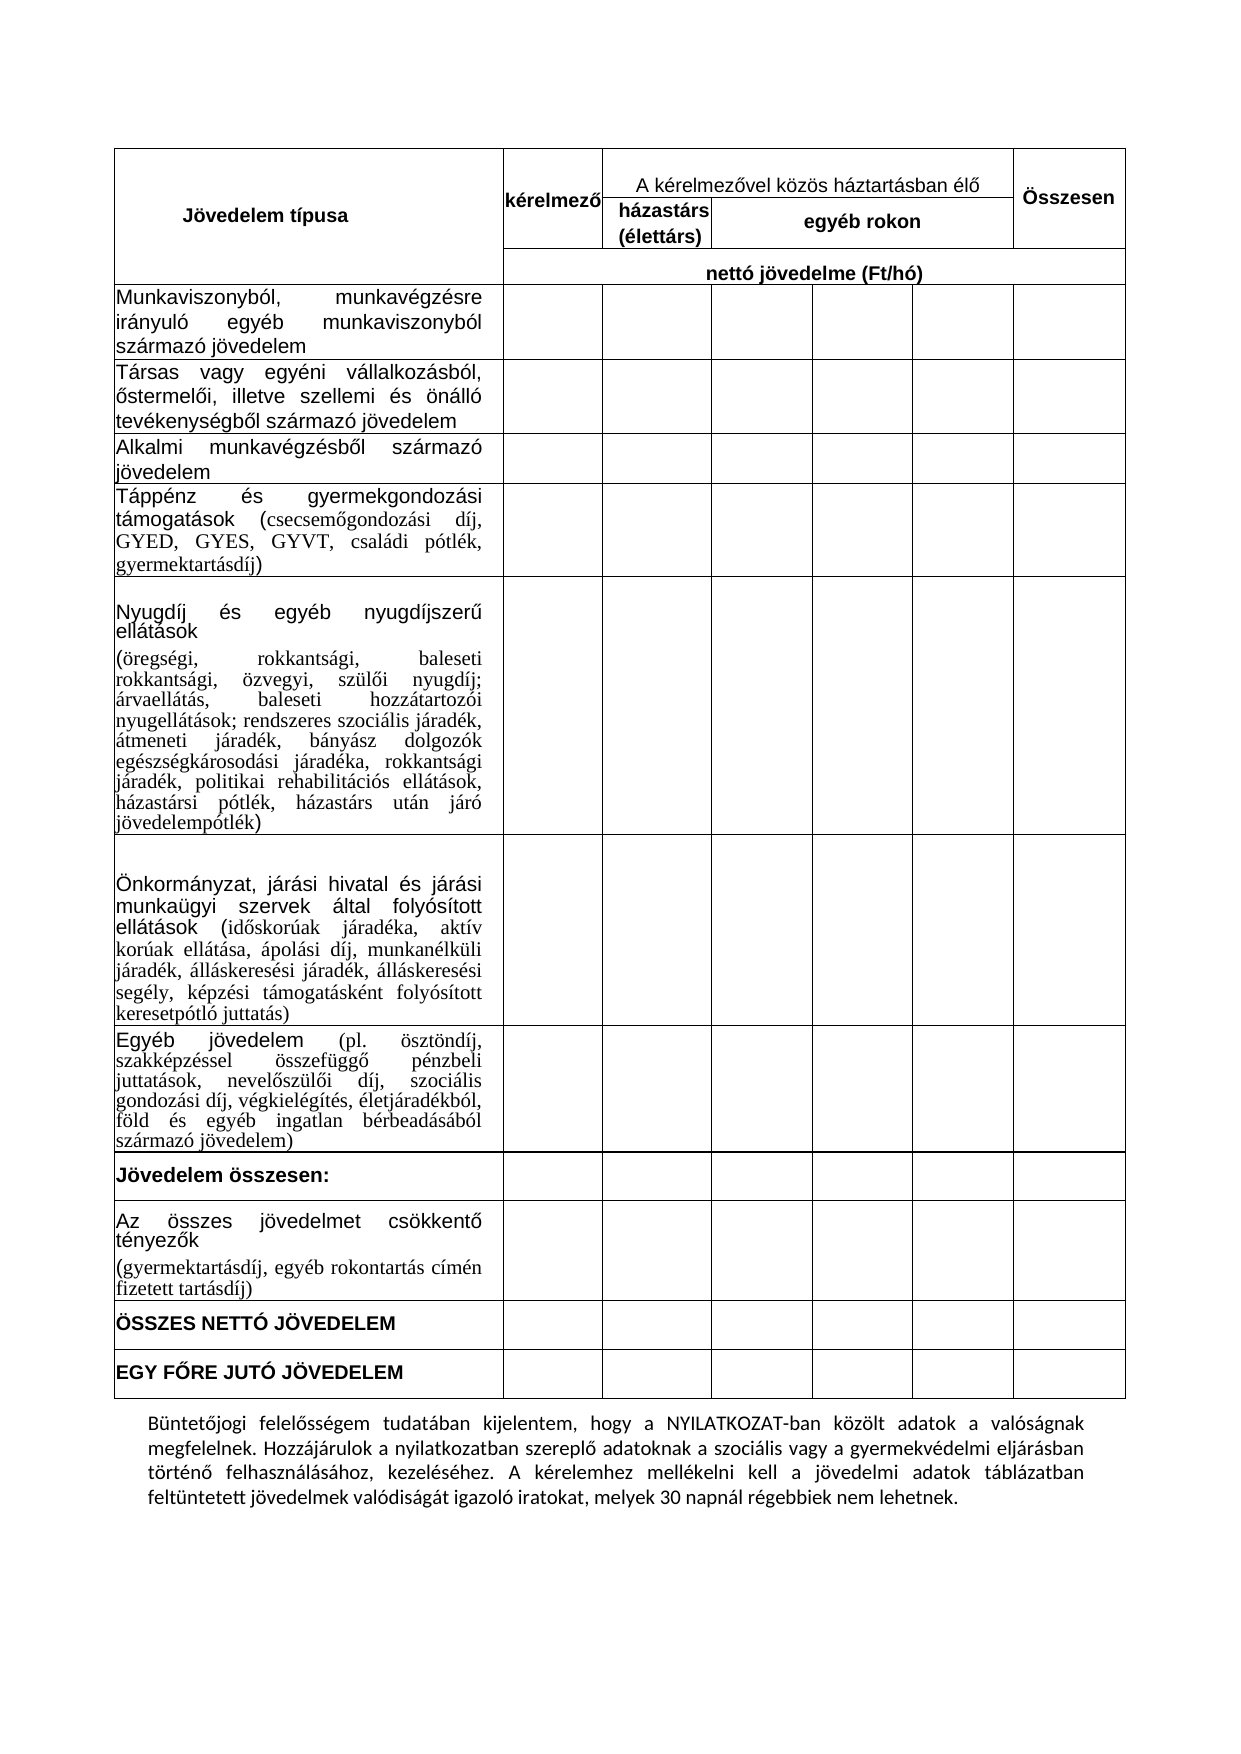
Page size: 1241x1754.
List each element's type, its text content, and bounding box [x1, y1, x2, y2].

table_cell [603, 1153, 711, 1200]
table_cell [913, 360, 1013, 433]
table_cell [813, 1026, 912, 1151]
table_cell [813, 360, 912, 433]
table_cell [813, 285, 912, 358]
table_cell Nyugdíj és egyéb nyugdíjszerű ellátások (öregségi, rokkantsági, baleseti rokkantsági, özvegyi, szülői nyugdíj; árvaellátás, baleseti hozzátartozói nyugellátások; rendszeres szociális járadék, átmeneti járadék, bányász dolgozók egészségkárosodási járadéka, rokkantsági járadék, politikai rehabilitációs ellátások, házastársi pótlék, házastárs után járó jövedelempótlék) [115, 577, 503, 834]
table_cell nettó jövedelme (Ft/hó) [504, 249, 1125, 284]
table_cell [603, 1201, 711, 1300]
table_cell Alkalmi munkavégzésből származó jövedelem [115, 434, 503, 483]
table_cell [913, 1201, 1013, 1300]
table_cell [1014, 1301, 1125, 1349]
table_cell [913, 1350, 1013, 1398]
table_cell [504, 1350, 602, 1398]
table_header Jövedelem típusa [115, 149, 503, 284]
table_cell Társas vagy egyéni vállalkozásból, őstermelői, illetve szellemi és önálló tevékenységből származó jövedelem [115, 360, 503, 433]
table_cell [712, 577, 812, 834]
table_cell [913, 484, 1013, 576]
table_cell [504, 577, 602, 834]
table_cell [813, 1201, 912, 1300]
table_cell házastárs (élettárs) [603, 198, 711, 248]
table_header Összesen [1014, 149, 1125, 248]
table_cell [813, 1153, 912, 1200]
table_cell [913, 1301, 1013, 1349]
table_cell [1014, 1350, 1125, 1398]
table_cell [603, 835, 711, 1025]
table_cell [1014, 1153, 1125, 1200]
table_cell Az összes jövedelmet csökkentő tényezők (gyermektartásdíj, egyéb rokontartás címén fizetett tartásdíj) [115, 1201, 503, 1300]
table_cell egyéb rokon [712, 198, 1013, 248]
table_cell [1014, 1201, 1125, 1300]
table_cell [813, 484, 912, 576]
table_cell Munkaviszonyból, munkavégzésre irányuló egyéb munkaviszonyból származó jövedelem [115, 285, 503, 358]
table_cell Táppénz és gyermekgondozási támogatások (csecsemőgondozási díj, GYED, GYES, GYVT, családi pótlék, gyermektartásdíj) [115, 484, 503, 576]
table_cell [603, 285, 711, 358]
table_cell EGY FŐRE JUTÓ JÖVEDELEM [115, 1350, 503, 1398]
table_cell Jövedelem összesen: [115, 1153, 503, 1200]
table_cell [504, 1201, 602, 1300]
table_cell [504, 434, 602, 483]
table_cell [712, 835, 812, 1025]
table_cell Egyéb jövedelem (pl. ösztöndíj, szakképzéssel összefüggő pénzbeli juttatások, nevelőszülői díj, szociális gondozási díj, végkielégítés, életjáradékból, föld és egyéb ingatlan bérbeadásából származó jövedelem) [115, 1026, 503, 1151]
text Büntetőjogi felelősségem tudatában kijelentem, hogy a NYILATKOZAT-ban közölt adatok a valóságnak megfelelnek. Hozzájárulok a nyilatkozatban szereplő adatoknak a szociális vagy a gyermekvédelmi eljárásban történő felhasználásához, kezeléséhez. A kérelemhez mellékelni kell a jövedelmi adatok táblázatban feltüntetett jövedelmek valódiságát igazoló iratokat, melyek 30 napnál régebbiek nem lehetnek. [148, 1411, 1086, 1509]
table_cell [603, 1026, 711, 1151]
table_cell Önkormányzat, járási hivatal és járási munkaügyi szervek által folyósított ellátások (időskorúak járadéka, aktív korúak ellátása, ápolási díj, munkanélküli járadék, álláskeresési járadék, álláskeresési segély, képzési támogatásként folyósított keresetpótló juttatás) [115, 835, 503, 1025]
table_cell [913, 1026, 1013, 1151]
table_cell [603, 577, 711, 834]
table_cell [1014, 484, 1125, 576]
table_cell [712, 360, 812, 433]
table_cell [504, 835, 602, 1025]
table_cell [603, 360, 711, 433]
table_cell [504, 285, 602, 358]
table_cell [603, 1301, 711, 1349]
table_cell [1014, 577, 1125, 834]
table_cell [813, 434, 912, 483]
table_cell [1014, 360, 1125, 433]
table_header A kérelmezővel közös háztartásban élő [603, 149, 1013, 197]
table_cell [813, 577, 912, 834]
table_cell [1014, 434, 1125, 483]
table_cell [813, 1350, 912, 1398]
table_cell [1014, 285, 1125, 358]
table_cell [913, 285, 1013, 358]
table_cell ÖSSZES NETTÓ JÖVEDELEM [115, 1301, 503, 1349]
table_cell [712, 1350, 812, 1398]
table_cell [813, 1301, 912, 1349]
table_cell [712, 434, 812, 483]
table_cell [913, 1153, 1013, 1200]
table_cell [504, 1301, 602, 1349]
table_cell [504, 360, 602, 433]
table_cell [603, 484, 711, 576]
table_cell [913, 835, 1013, 1025]
table_cell [1014, 835, 1125, 1025]
table_header kérelmező [504, 149, 602, 248]
table_cell [712, 1153, 812, 1200]
table_cell [504, 1026, 602, 1151]
table_cell [712, 1026, 812, 1151]
table_cell [913, 577, 1013, 834]
table_cell [1014, 1026, 1125, 1151]
table_cell [712, 484, 812, 576]
table_cell [813, 835, 912, 1025]
table_cell [504, 1153, 602, 1200]
table_cell [712, 1201, 812, 1300]
table_cell [712, 285, 812, 358]
table_cell [913, 434, 1013, 483]
table_cell [603, 1350, 711, 1398]
table_cell [504, 484, 602, 576]
table_cell [603, 434, 711, 483]
table_cell [712, 1301, 812, 1349]
